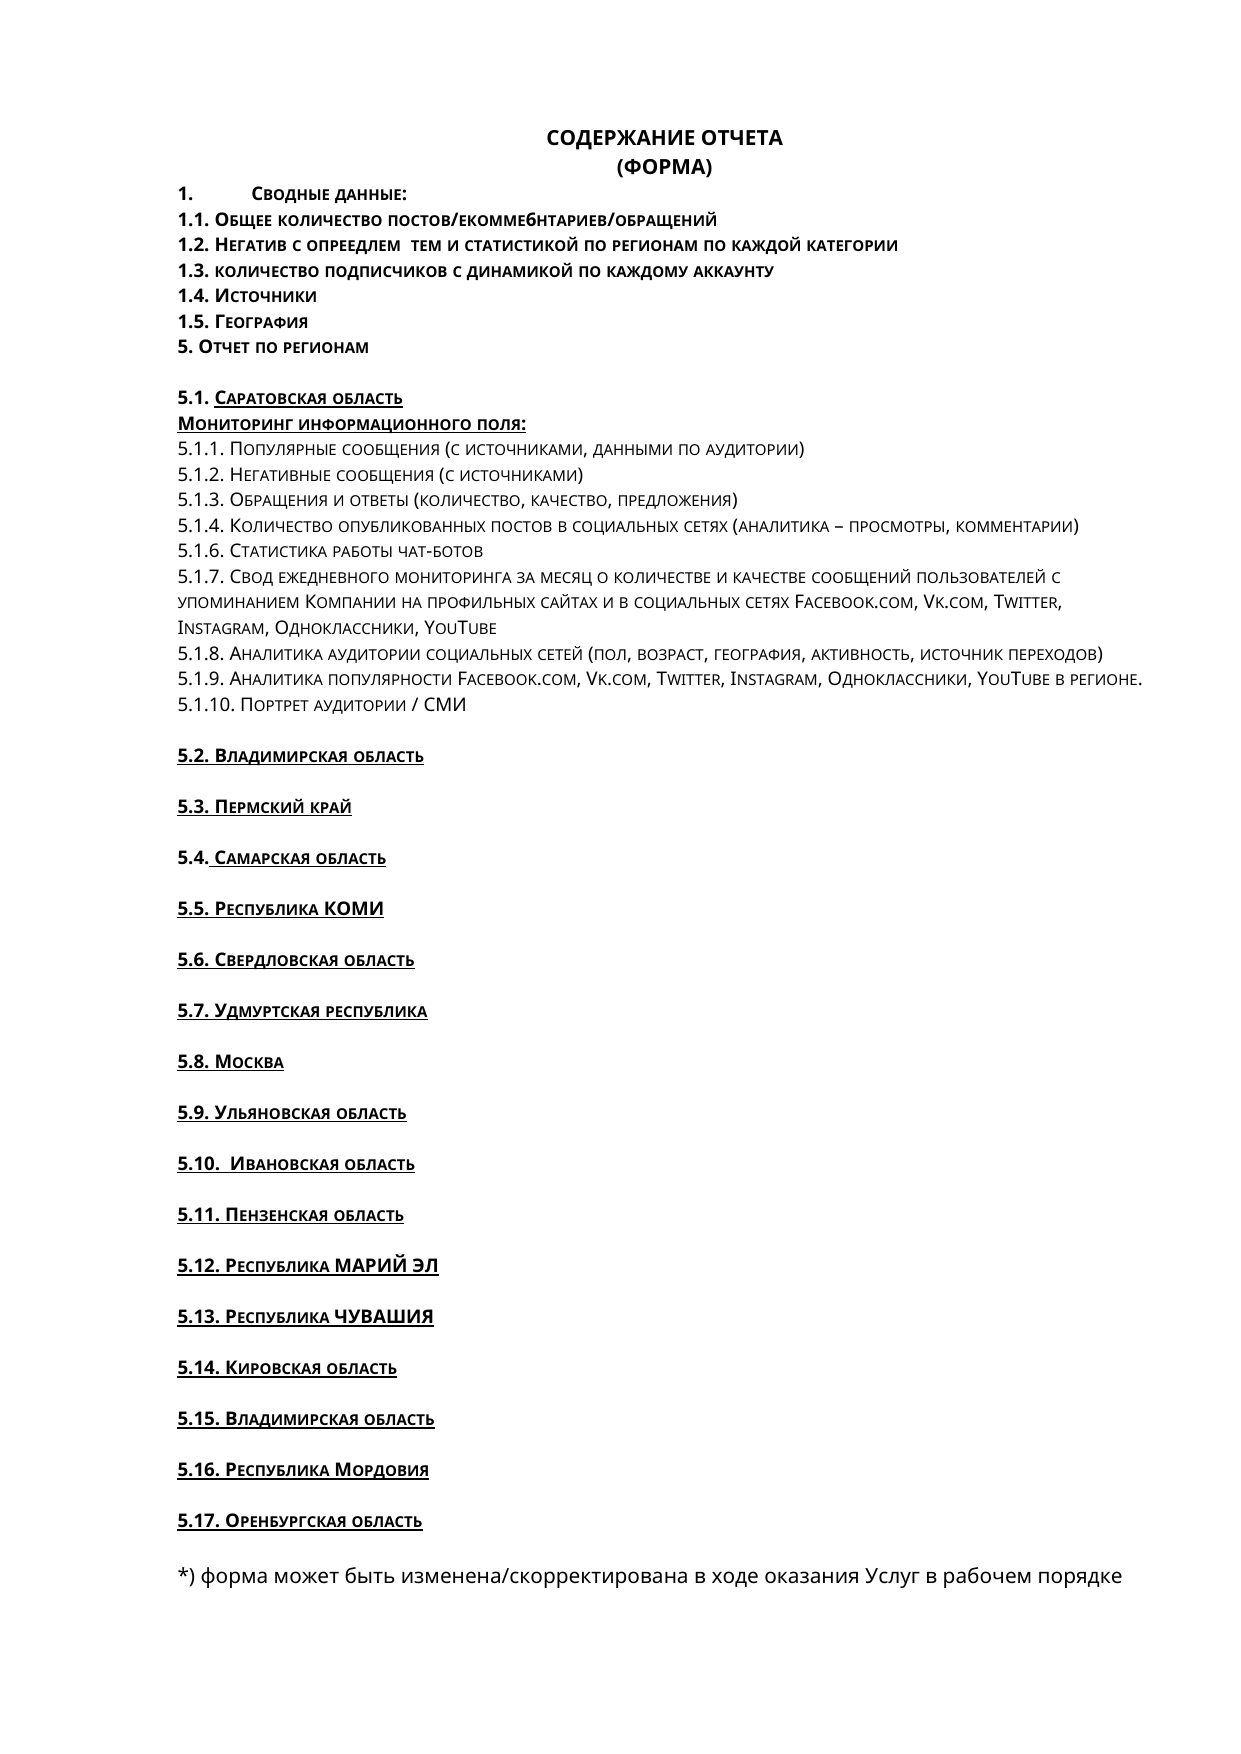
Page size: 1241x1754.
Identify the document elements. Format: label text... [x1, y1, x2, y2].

text (ФОРМА) [177, 152, 1152, 180]
text *) форма может быть изменена/скорректирована в ходе оказания Услуг в рабочем порядке [177, 1561, 1152, 1590]
text СОДЕРЖАНИЕ ОТЧЕТА [177, 123, 1152, 152]
